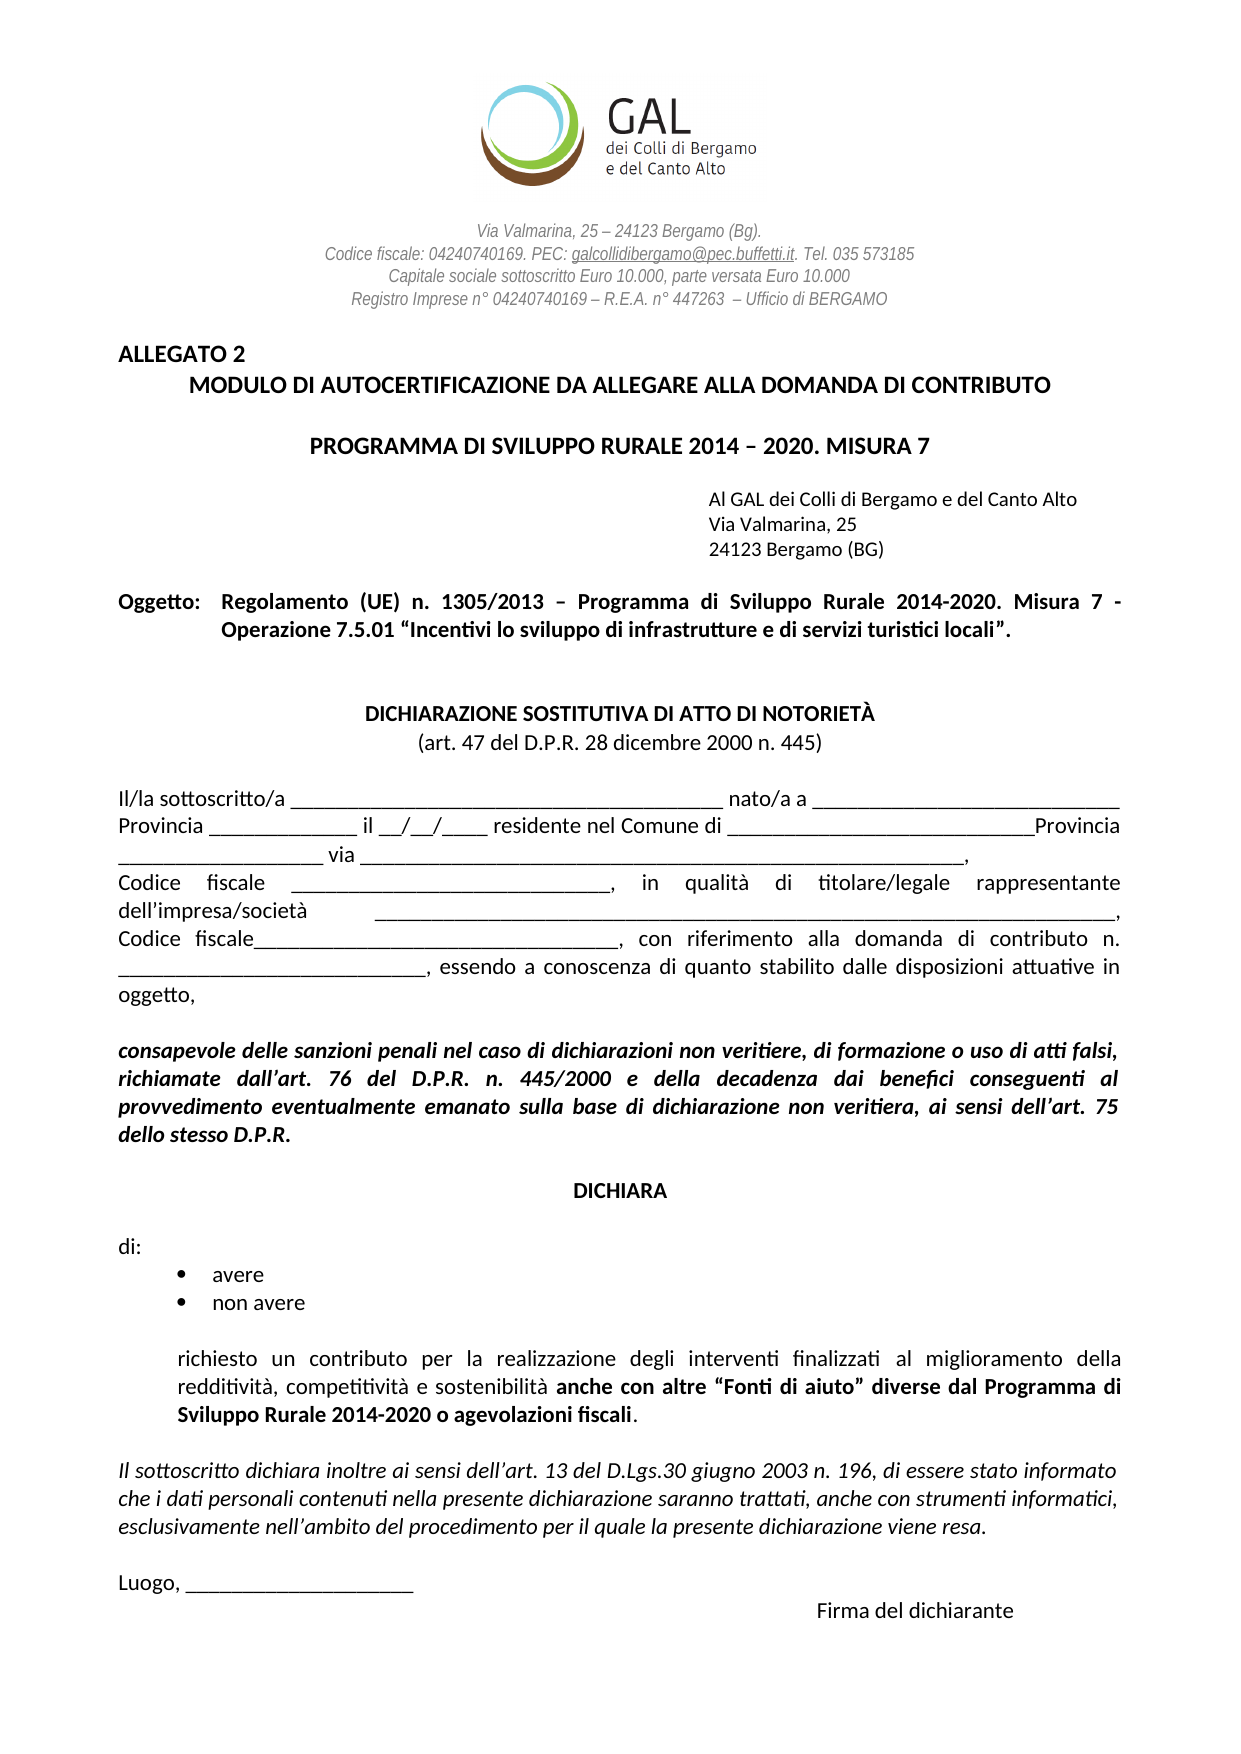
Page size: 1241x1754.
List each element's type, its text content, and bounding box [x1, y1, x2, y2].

text 24123 Bergamo (BG) [709, 537, 1122, 562]
text Oggetto: Regolamento (UE) n. 1305/2013 – Programma di Sviluppo Rurale 2014-2020. Misura 7 - Operazione 7.5.01 “Incentivi lo sviluppo di infrastrutture e di servizi turistici locali”. [118, 587, 1122, 643]
text DICHIARA [118, 1176, 1122, 1204]
text di: [118, 1232, 1122, 1260]
text (art. 47 del D.P.R. 28 dicembre 2000 n. 445) [118, 728, 1122, 756]
text Al GAL dei Colli di Bergamo e del Canto Alto [709, 486, 1122, 511]
text DICHIARAZIONE SOSTITUTIVA DI ATTO DI NOTORIETÀ [118, 699, 1122, 728]
list non avere [177, 1288, 1122, 1316]
list avere [177, 1260, 1122, 1288]
text richiesto un contributo per la realizzazione degli interventi finalizzati al miglioramento della redditività, competitività e sostenibilità anche con altre “Fonti di aiuto” diverse dal Programma di Sviluppo Rurale 2014-2020 o agevolazioni fiscali. [177, 1344, 1122, 1428]
text Provincia _____________ il __/__/____ residente nel Comune di ___________________________Provincia __________________ via _____________________________________________________, [118, 812, 1122, 868]
text consapevole delle sanzioni penali nel caso di dichiarazioni non veritiere, di formazione o uso di atti falsi, richiamate dall’art. 76 del D.P.R. n. 445/2000 e della decadenza dai benefici conseguenti al provvedimento eventualmente emanato sulla base di dichiarazione non veritiera, ai sensi dell’art. 75 dello stesso D.P.R. [118, 1036, 1122, 1148]
text Firma del dichiarante [709, 1596, 1122, 1624]
text ALLEGATO 2 [118, 338, 1122, 369]
text Il/la sottoscritto/a ______________________________________ nato/a a ___________________________ [118, 784, 1122, 812]
text Codice fiscale ____________________________, in qualità di titolare/legale rappresentante dell’impresa/società _________________________________________________________________, Codice fiscale________________________________, con riferimento alla domanda di contributo n. ___________________________, essendo a conoscenza di quanto stabilito dalle disposizioni attuative in oggetto, [118, 868, 1122, 1008]
text Luogo, ____________________ [118, 1568, 1122, 1596]
picture [473, 73, 767, 202]
text Il sottoscritto dichiara inoltre ai sensi dell’art. 13 del D.Lgs.30 giugno 2003 n. 196, di essere stato informato che i dati personali contenuti nella presente dichiarazione saranno trattati, anche con strumenti informatici, esclusivamente nell’ambito del procedimento per il quale la presente dichiarazione viene resa. [118, 1456, 1122, 1540]
text PROGRAMMA DI SVILUPPO RURALE 2014 – 2020. MISURA 7 [118, 430, 1122, 460]
text MODULO DI AUTOCERTIFICAZIONE DA ALLEGARE ALLA DOMANDA DI CONTRIBUTO [118, 369, 1122, 399]
text Via Valmarina, 25 [709, 511, 1122, 537]
